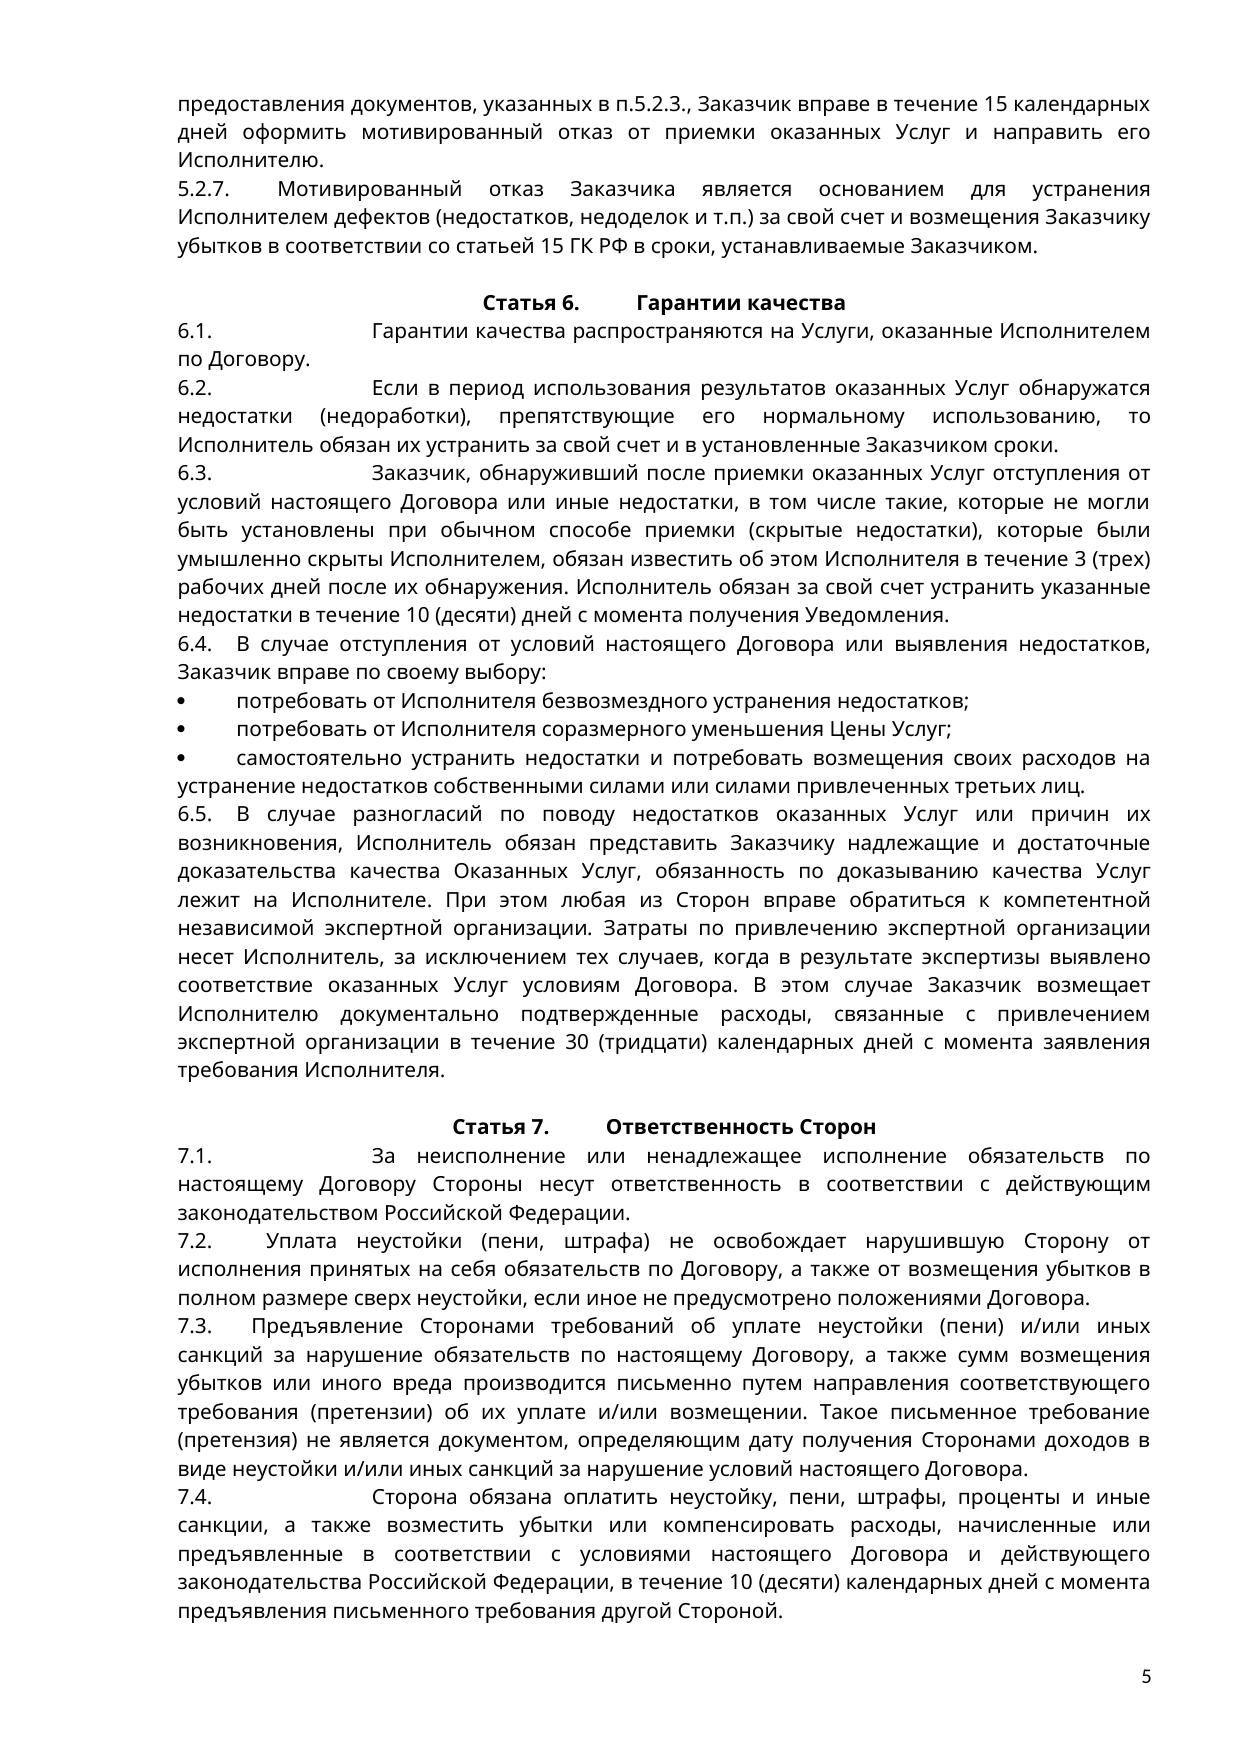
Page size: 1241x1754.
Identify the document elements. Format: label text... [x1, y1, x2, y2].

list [177, 89, 1152, 174]
subtitle Заказчик, обнаруживший после приемки оказанных Услуг отступления от условий настоящего Договора или иные недостатки, в том числе такие, которые не могли быть установлены при обычном способе приемки (скрытые недостатки), которые были умышленно скрыты Исполнителем, обязан известить об этом Исполнителя в течение 3 (трех) рабочих дней после их обнаружения. Исполнитель обязан за свой счет устранить указанные недостатки в течение 10 (десяти) дней с момента получения Уведомления. [177, 458, 1152, 629]
list За неисполнение или ненадлежащее исполнение обязательств по настоящему Договору Стороны несут ответственность в соответствии с действующим законодательством Российской Федерации. [177, 1141, 1152, 1226]
list Уплата неустойки (пени, штрафа) не освобождает нарушившую Сторону от исполнения принятых на себя обязательств по Договору, а также от возмещения убытков в полном размере сверх неустойки, если иное не предусмотрено положениями Договора. [177, 1226, 1152, 1311]
subtitle Гарантии качества [177, 288, 1152, 316]
list В случае разногласий по поводу недостатков оказанных Услуг или причин их возникновения, Исполнитель обязан представить Заказчику надлежащие и достаточные доказательства качества Оказанных Услуг, обязанность по доказыванию качества Услуг лежит на Исполнителе. При этом любая из Сторон вправе обратиться к компетентной независимой экспертной организации. Затраты по привлечению экспертной организации несет Исполнитель, за исключением тех случаев, когда в результате экспертизы выявлено соответствие оказанных Услуг условиям Договора. В этом случае Заказчик возмещает Исполнителю документально подтвержденные расходы, связанные с привлечением экспертной организации в течение 30 (тридцати) календарных дней с момента заявления требования Исполнителя. [177, 799, 1152, 1084]
list потребовать от Исполнителя соразмерного уменьшения Цены Услуг; [177, 714, 1152, 743]
list Сторона обязана оплатить неустойку, пени, штрафы, проценты и иные санкции, а также возместить убытки или компенсировать расходы, начисленные или предъявленные в соответствии с условиями настоящего Договора и действующего законодательства Российской Федерации, в течение 10 (десяти) календарных дней с момента предъявления письменного требования другой Стороной. [177, 1482, 1152, 1624]
list Мотивированный отказ Заказчика является основанием для устранения Исполнителем дефектов (недостатков, недоделок и т.п.) за свой счет и возмещения Заказчику убытков в соответствии со статьей 15 ГК РФ в сроки, устанавливаемые Заказчиком. [177, 174, 1152, 259]
subtitle Гарантии качества распространяются на Услуги, оказанные Исполнителем по Договору. [177, 316, 1152, 373]
subtitle Ответственность Сторон [177, 1112, 1152, 1141]
list самостоятельно устранить недостатки и потребовать возмещения своих расходов на устранение недостатков собственными силами или силами привлеченных третьих лиц. [177, 743, 1152, 799]
list Предъявление Сторонами требований об уплате неустойки (пени) и/или иных санкций за нарушение обязательств по настоящему Договору, а также сумм возмещения убытков или иного вреда производится письменно путем направления соответствующего требования (претензии) об их уплате и/или возмещении. Такое письменное требование (претензия) не является документом, определяющим дату получения Сторонами доходов в виде неустойки и/или иных санкций за нарушение условий настоящего Договора. [177, 1311, 1152, 1482]
list потребовать от Исполнителя безвозмездного устранения недостатков; [177, 686, 1152, 714]
list В случае отступления от условий настоящего Договора или выявления недостатков, Заказчик вправе по своему выбору: [177, 629, 1152, 686]
subtitle Если в период использования результатов оказанных Услуг обнаружатся недостатки (недоработки), препятствующие его нормальному использованию, то Исполнитель обязан их устранить за свой счет и в установленные Заказчиком сроки. [177, 373, 1152, 458]
